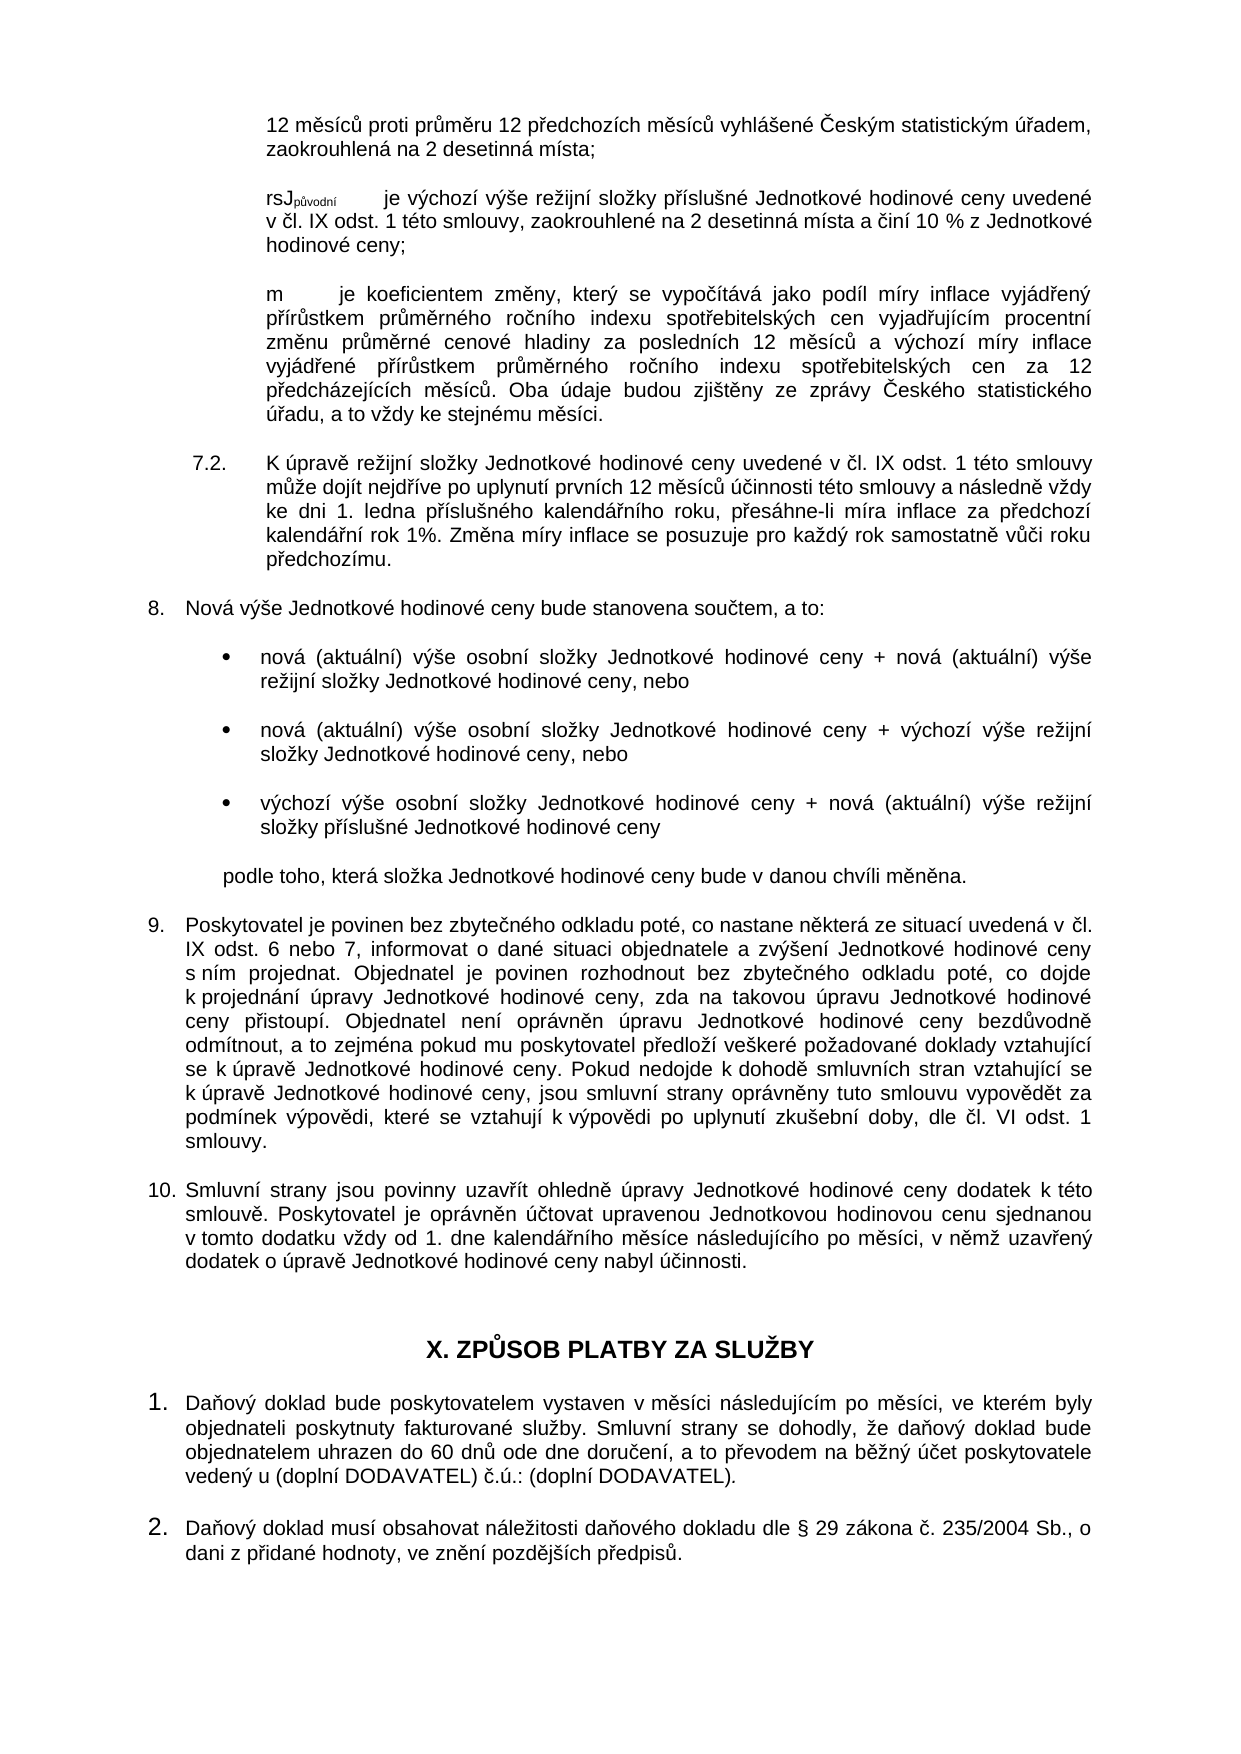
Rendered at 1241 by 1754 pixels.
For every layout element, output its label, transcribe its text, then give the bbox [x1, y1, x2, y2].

text x. Způsob platby za služby [148, 1335, 1093, 1363]
list K úpravě režijní složky Jednotkové hodinové ceny uvedené v čl. IX odst. 1 této smlouvy může dojít nejdříve po uplynutí prvních 12 měsíců účinnosti této smlouvy a následně vždy ke dni 1. ledna příslušného kalendářního roku, přesáhne-li míra inflace za předchozí kalendářní rok 1%. Změna míry inflace se posuzuje pro každý rok samostatně vůči roku předchozímu. [192, 451, 1093, 571]
list Nová výše Jednotkové hodinové ceny bude stanovena součtem, a to: [148, 596, 1093, 620]
list Smluvní strany jsou povinny uzavřít ohledně úpravy Jednotkové hodinové ceny dodatek k této smlouvě. Poskytovatel je oprávněn účtovat upravenou Jednotkovou hodinovou cenu sjednanou v tomto dodatku vždy od 1. dne kalendářního měsíce následujícího po měsíci, v němž uzavřený dodatek o úpravě Jednotkové hodinové ceny nabyl účinnosti. [148, 1177, 1093, 1273]
list výchozí výše osobní složky Jednotkové hodinové ceny + nová (aktuální) výše režijní složky příslušné Jednotkové hodinové ceny [223, 791, 1093, 839]
text m je koeficientem změny, který se vypočítává jako podíl míry inflace vyjádřený přírůstkem průměrného ročního indexu spotřebitelských cen vyjadřujícím procentní změnu průměrné cenové hladiny za posledních 12 měsíců a výchozí míry inflace vyjádřené přírůstkem průměrného ročního indexu spotřebitelských cen za 12 předcházejících měsíců. Oba údaje budou zjištěny ze zprávy Českého statistického úřadu, a to vždy ke stejnému měsíci. [266, 282, 1093, 426]
list nová (aktuální) výše osobní složky Jednotkové hodinové ceny + výchozí výše režijní složky Jednotkové hodinové ceny, nebo [223, 718, 1093, 766]
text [266, 112, 1093, 160]
list nová (aktuální) výše osobní složky Jednotkové hodinové ceny + nová (aktuální) výše režijní složky Jednotkové hodinové ceny, nebo [223, 645, 1093, 693]
list Daňový doklad musí obsahovat náležitosti daňového dokladu dle § 29 zákona č. 235/2004 Sb., o dani z přidané hodnoty, ve znění pozdějších předpisů. [148, 1512, 1093, 1565]
text rsJpůvodní je výchozí výše režijní složky příslušné Jednotkové hodinové ceny uvedené v čl. IX odst. 1 této smlouvy, zaokrouhlené na 2 desetinná místa a činí 10 % z Jednotkové hodinové ceny; [266, 185, 1093, 257]
list Daňový doklad bude poskytovatelem vystaven v měsíci následujícím po měsíci, ve kterém byly objednateli poskytnuty fakturované služby. Smluvní strany se dohodly, že daňový doklad bude objednatelem uhrazen do 60 dnů ode dne doručení, a to převodem na běžný účet poskytovatele vedený u (doplní DODAVATEL) č.ú.: (doplní DODAVATEL). [148, 1387, 1093, 1488]
text podle toho, která složka Jednotkové hodinové ceny bude v danou chvíli měněna. [223, 864, 1093, 888]
list Poskytovatel je povinen bez zbytečného odkladu poté, co nastane některá ze situací uvedená v čl. IX odst. 6 nebo 7, informovat o dané situaci objednatele a zvýšení Jednotkové hodinové ceny s ním projednat. Objednatel je povinen rozhodnout bez zbytečného odkladu poté, co dojde k projednání úpravy Jednotkové hodinové ceny, zda na takovou úpravu Jednotkové hodinové ceny přistoupí. Objednatel není oprávněn úpravu Jednotkové hodinové ceny bezdůvodně odmítnout, a to zejména pokud mu poskytovatel předloží veškeré požadované doklady vztahující se k úpravě Jednotkové hodinové ceny. Pokud nedojde k dohodě smluvních stran vztahující se k úpravě Jednotkové hodinové ceny, jsou smluvní strany oprávněny tuto smlouvu vypovědět za podmínek výpovědi, které se vztahují k výpovědi po uplynutí zkušební doby, dle čl. VI odst. 1 smlouvy. [148, 913, 1093, 1152]
